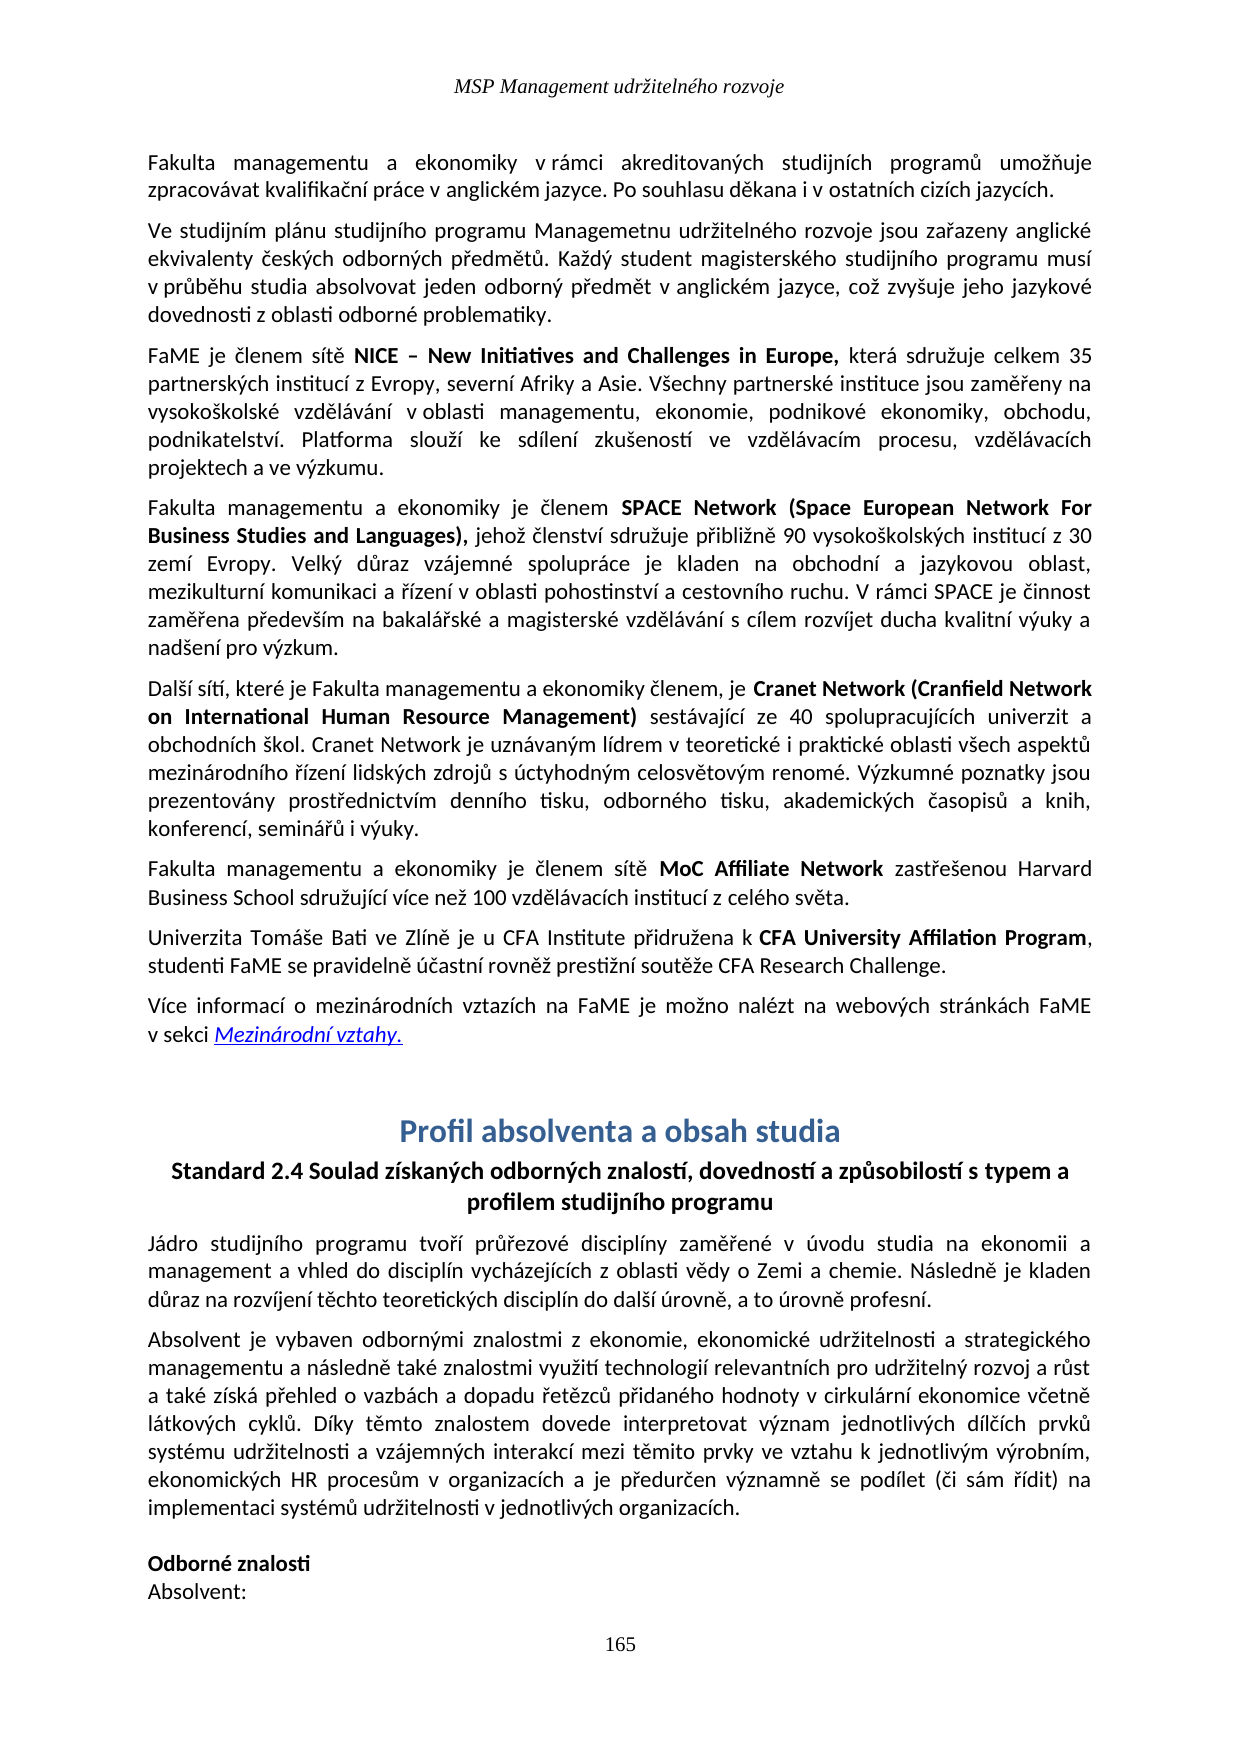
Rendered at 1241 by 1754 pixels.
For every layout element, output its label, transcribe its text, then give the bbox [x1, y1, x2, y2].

text Více informací o mezinárodních vztazích na FaME je možno nalézt na webových stránkách FaME v sekci Mezinárodní vztahy. [148, 992, 1093, 1048]
text Absolvent: [148, 1577, 1093, 1605]
text Jádro studijního programu tvoří průřezové disciplíny zaměřené v úvodu studia na ekonomii a management a vhled do disciplín vycházejících z oblasti vědy o Zemi a chemie. Následně je kladen důraz na rozvíjení těchto teoretických disciplín do další úrovně, a to úrovně profesní. [148, 1229, 1093, 1313]
text Univerzita Tomáše Bati ve Zlíně je u CFA Institute přidružena k CFA University Affilation Program, studenti FaME se pravidelně účastní rovněž prestižní soutěže CFA Research Challenge. [148, 923, 1093, 979]
text Další sítí, které je Fakulta managementu a ekonomiky členem, je Cranet Network (Cranfield Network on International Human Resource Management) sestávající ze 40 spolupracujících univerzit a obchodních škol. Cranet Network je uznávaným lídrem v teoretické i praktické oblasti všech aspektů mezinárodního řízení lidských zdrojů s úctyhodným celosvětovým renomé. Výzkumné poznatky jsou prezentovány prostřednictvím denního tisku, odborného tisku, akademických časopisů a knih, konferencí, seminářů i výuky. [148, 674, 1093, 842]
text FaME je členem sítě NICE – New Initiatives and Challenges in Europe, která sdružuje celkem 35 partnerských institucí z Evropy, severní Afriky a Asie. Všechny partnerské instituce jsou zaměřeny na vysokoškolské vzdělávání v oblasti managementu, ekonomie, podnikové ekonomiky, obchodu, podnikatelství. Platforma slouží ke sdílení zkušeností ve vzdělávacím procesu, vzdělávacích projektech a ve výzkumu. [148, 341, 1093, 481]
text Fakulta managementu a ekonomiky je členem SPACE Network (Space European Network For Business Studies and Languages), jehož členství sdružuje přibližně 90 vysokoškolských institucí z 30 zemí Evropy. Velký důraz vzájemné spolupráce je kladen na obchodní a jazykovou oblast, mezikulturní komunikaci a řízení v oblasti pohostinství a cestovního ruchu. V rámci SPACE je činnost zaměřena především na bakalářské a magisterské vzdělávání s cílem rozvíjet ducha kvalitní výuky a nadšení pro výzkum. [148, 493, 1093, 661]
text Standard 2.4 Soulad získaných odborných znalostí, dovedností a způsobilostí s typem a profilem studijního programu [148, 1155, 1093, 1216]
text Profil absolventa a obsah studia [148, 1110, 1093, 1151]
text Fakulta managementu a ekonomiky v rámci akreditovaných studijních programů umožňuje zpracovávat kvalifikační práce v anglickém jazyce. Po souhlasu děkana i v ostatních cizích jazycích. [148, 148, 1093, 204]
text Odborné znalosti [148, 1549, 1093, 1577]
text Absolvent je vybaven odbornými znalostmi z ekonomie, ekonomické udržitelnosti a strategického managementu a následně také znalostmi využití technologií relevantních pro udržitelný rozvoj a růst a také získá přehled o vazbách a dopadu řetězců přidaného hodnoty v cirkulární ekonomice včetně látkových cyklů. Díky těmto znalostem dovede interpretovat význam jednotlivých dílčích prvků systému udržitelnosti a vzájemných interakcí mezi těmito prvky ve vztahu k jednotlivým výrobním, ekonomických HR procesům v organizacích a je předurčen významně se podílet (či sám řídit) na implementaci systémů udržitelnosti v jednotlivých organizacích. [148, 1325, 1093, 1521]
text Fakulta managementu a ekonomiky je členem sítě MoC Affiliate Network zastřešenou Harvard Business School sdružující více než 100 vzdělávacích institucí z celého světa. [148, 854, 1093, 911]
text Ve studijním plánu studijního programu Managemetnu udržitelného rozvoje jsou zařazeny anglické ekvivalenty českých odborných předmětů. Každý student magisterského studijního programu musí v průběhu studia absolvovat jeden odborný předmět v anglickém jazyce, což zvyšuje jeho jazykové dovednosti z oblasti odborné problematiky. [148, 216, 1093, 328]
